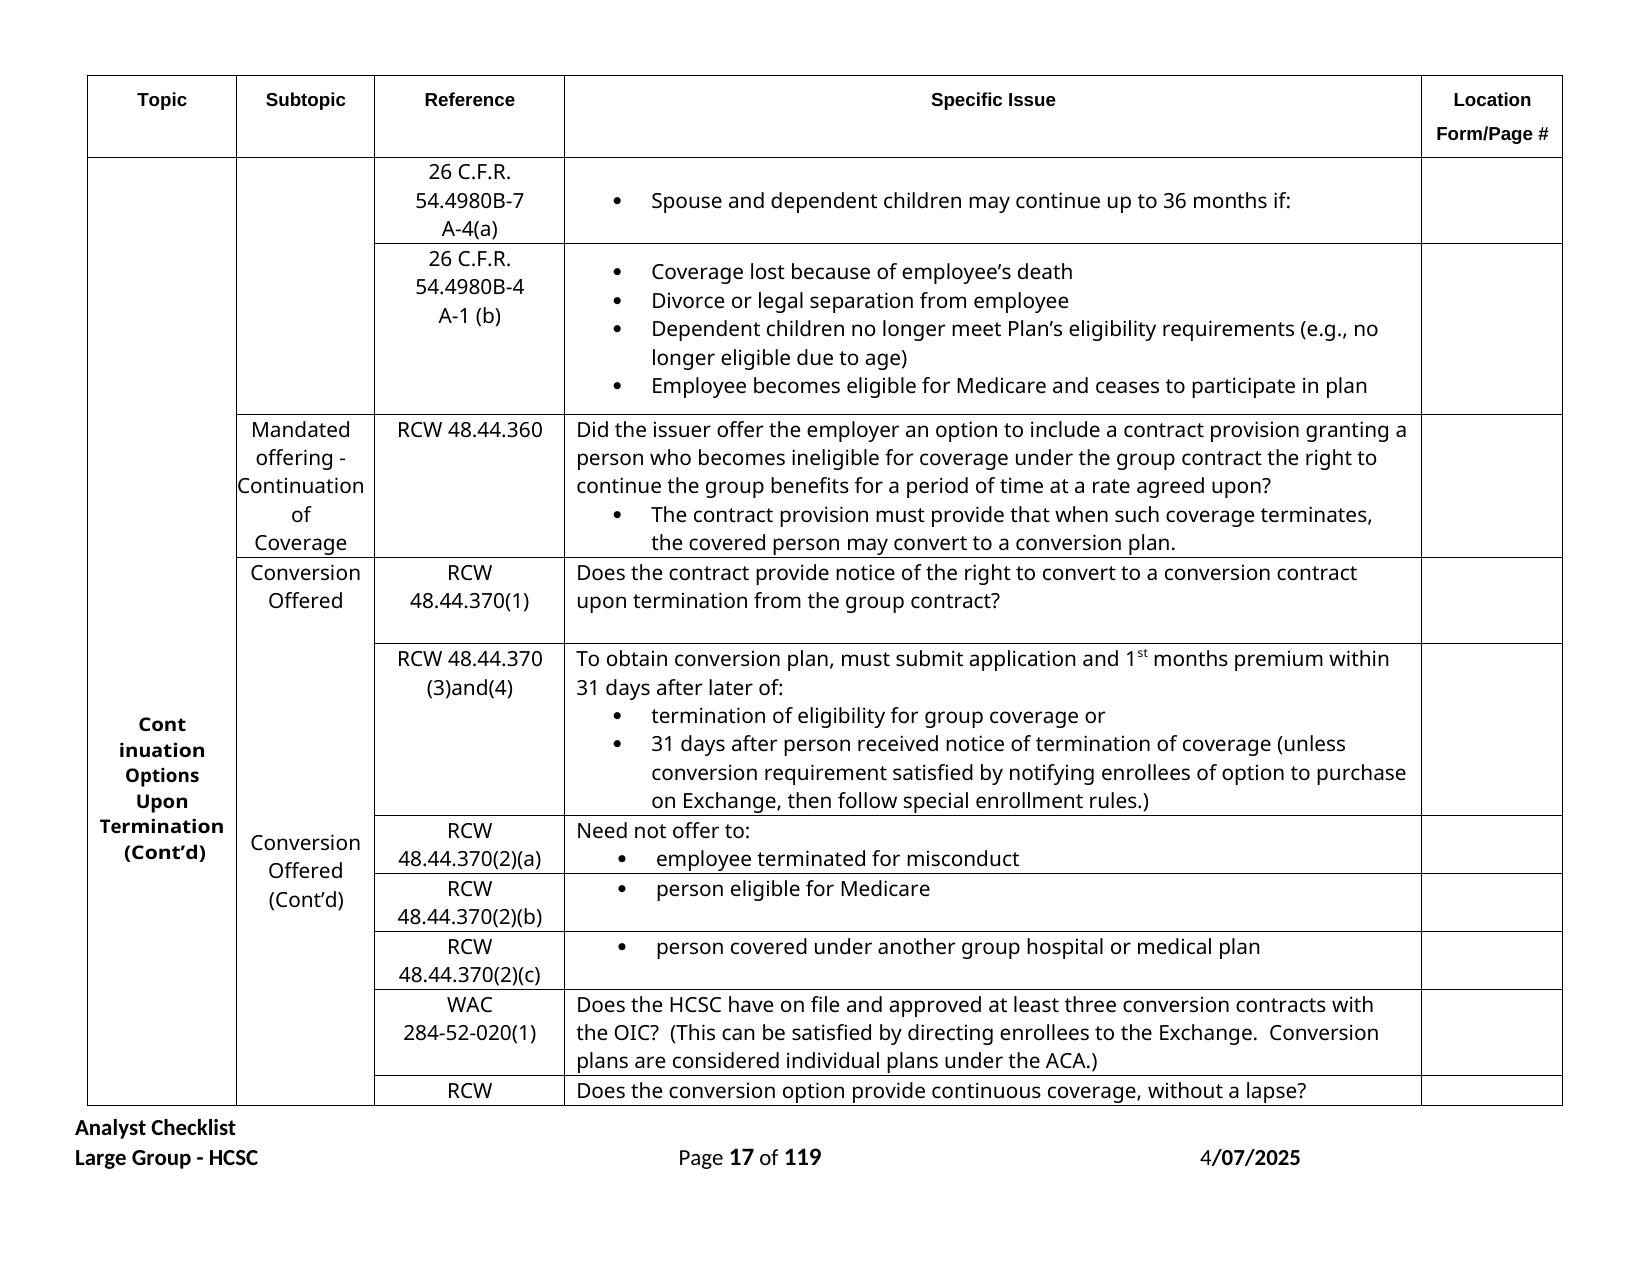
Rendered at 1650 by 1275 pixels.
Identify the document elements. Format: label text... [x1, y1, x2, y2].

table_cell [1422, 158, 1562, 243]
table_cell Did the issuer offer the employer an option to include a contract provision granting a person who becomes ineligible for coverage under the group contract the right to continue the group benefits for a period of time at a rate agreed upon? The contract provision must provide that when such coverage terminates, the covered person may convert to a conversion plan. [565, 415, 1421, 557]
table_header Location Form/Page # [1422, 76, 1562, 157]
table_cell RCW 48.44.370 (3)and(4) [375, 644, 564, 815]
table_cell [565, 1076, 1421, 1104]
table_cell [1422, 874, 1562, 931]
table_cell [1422, 1076, 1562, 1104]
table_cell [1422, 816, 1562, 873]
table_cell [1422, 932, 1562, 989]
table_cell RCW 48.44.370(1) [375, 558, 564, 643]
table_cell [1422, 244, 1562, 414]
table_cell [1422, 558, 1562, 643]
table_cell [1422, 415, 1562, 557]
table_cell To obtain conversion plan, must submit application and 1st months premium within 31 days after later of: termination of eligibility for group coverage or 31 days after person received notice of termination of coverage (unless conversion requirement satisfied by notifying enrollees of option to purchase on Exchange, then follow special enrollment rules.) [565, 644, 1421, 815]
table_cell person eligible for Medicare [565, 874, 1421, 931]
table_cell Spouse and dependent children may continue up to 36 months if: [565, 158, 1421, 243]
table_cell Conversion Offered Conversion Offered (Cont’d) [237, 558, 374, 1104]
table_cell 26 C.F.R. 54.4980B-4 A-1 (b) [375, 244, 564, 414]
table_cell RCW 48.44.360 [375, 415, 564, 557]
table_cell Does the contract provide notice of the right to convert to a conversion contract upon termination from the group contract? [565, 558, 1421, 643]
table_header Reference [375, 76, 564, 157]
table_cell [1422, 990, 1562, 1075]
table_cell RCW 48.44.370(2)(a) [375, 816, 564, 873]
table_header Specific Issue [565, 76, 1421, 157]
table_header Topic [88, 76, 236, 157]
table_cell person covered under another group hospital or medical plan [565, 932, 1421, 989]
table_cell Does the HCSC have on file and approved at least three conversion contracts with the OIC? (This can be satisfied by directing enrollees to the Exchange. Conversion plans are considered individual plans under the ACA.) [565, 990, 1421, 1075]
table_cell Coverage lost because of employee’s death Divorce or legal separation from employee Dependent children no longer meet Plan’s eligibility requirements (e.g., no longer eligible due to age) Employee becomes eligible for Medicare and ceases to participate in plan [565, 244, 1421, 414]
table_cell Mandated offering - Continuation of Coverage [237, 415, 374, 557]
table_cell [1422, 644, 1562, 815]
table_cell WAC 284-52-020(1) [375, 990, 564, 1075]
table_cell 26 C.F.R. 54.4980B-7 A-4(a) [375, 158, 564, 243]
table_cell RCW 48.44.370(3); RCW 48.44.370(2)(a) [375, 1076, 564, 1104]
table_header Subtopic [237, 76, 374, 157]
table_cell Need not offer to: employee terminated for misconduct [565, 816, 1421, 873]
table_cell RCW 48.44.370(2)(b) [375, 874, 564, 931]
table_cell RCW 48.44.370(2)(c) [375, 932, 564, 989]
